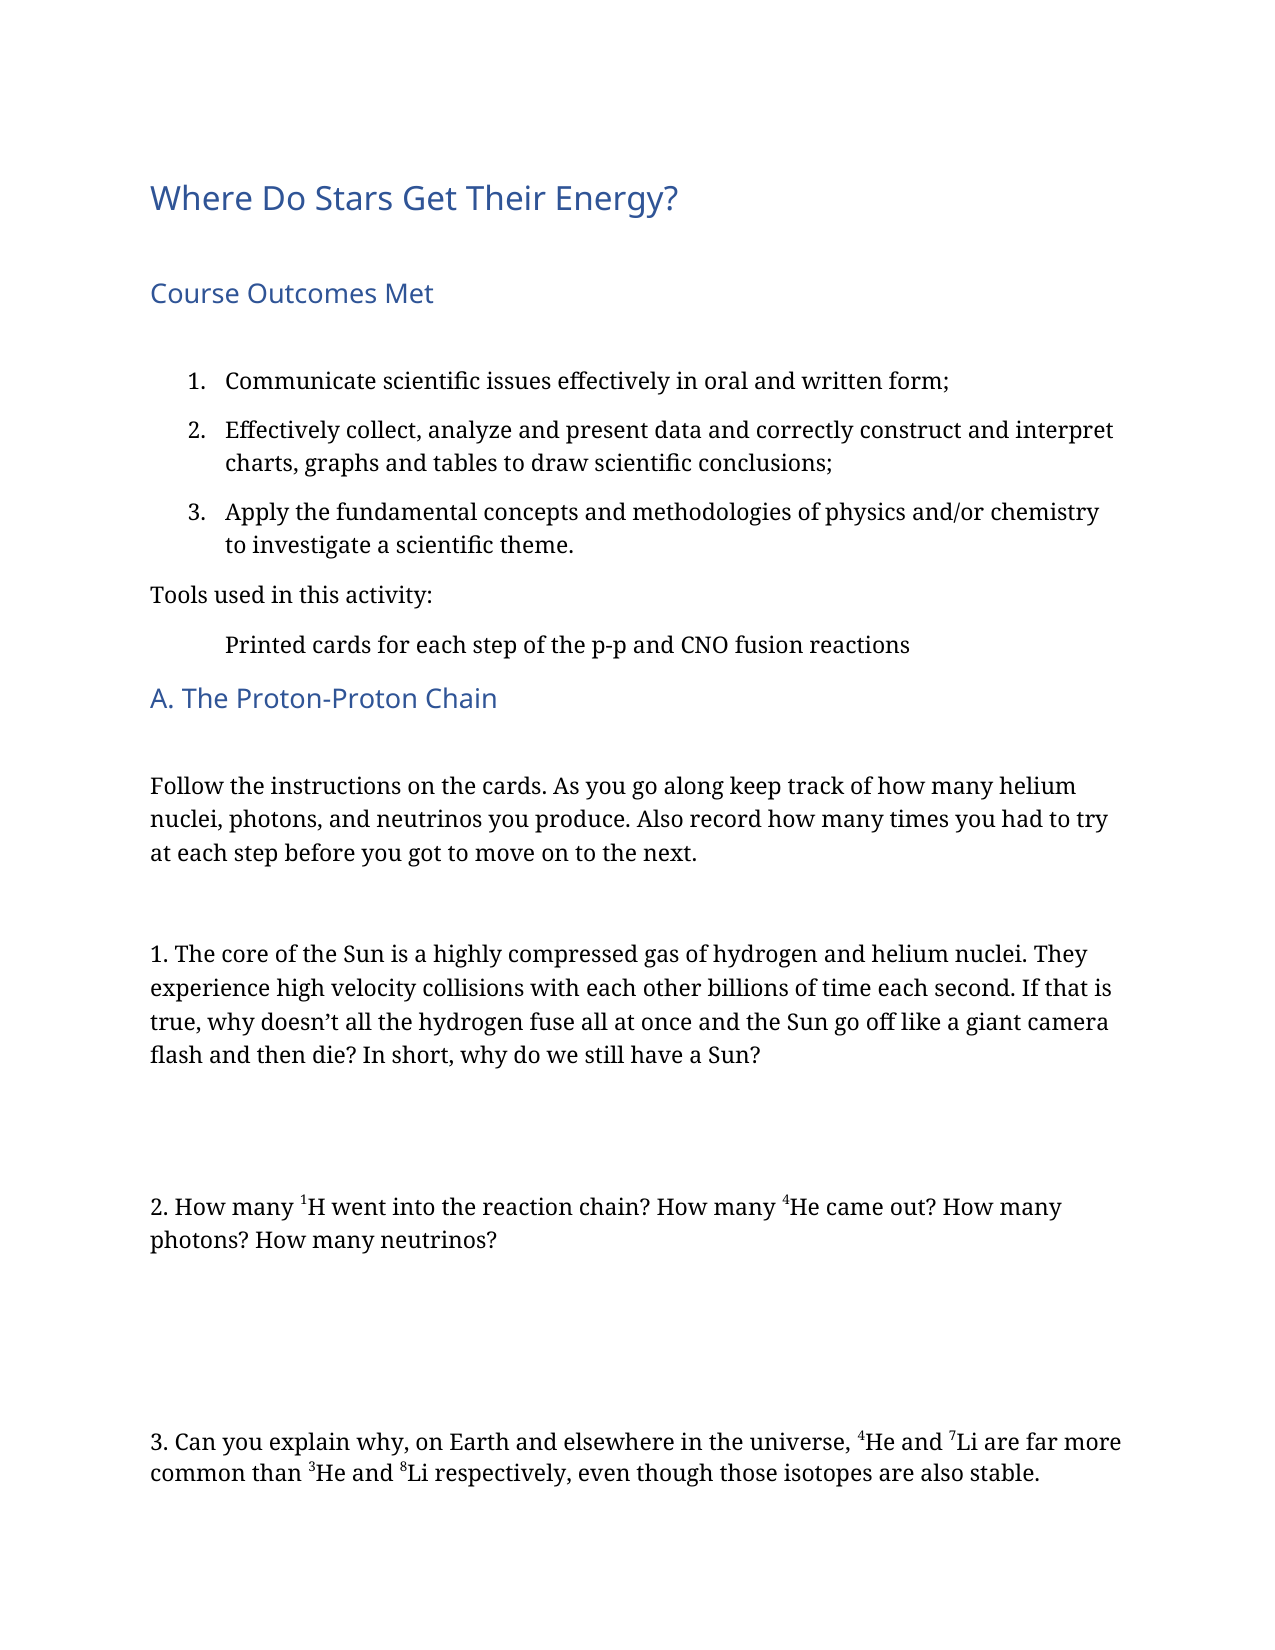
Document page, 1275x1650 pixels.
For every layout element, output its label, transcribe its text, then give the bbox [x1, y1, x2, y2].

list Communicate scientific issues effectively in oral and written form; [187, 364, 1125, 396]
list Effectively collect, analyze and present data and correctly construct and interpret charts, graphs and tables to draw scientific conclusions; [187, 414, 1125, 478]
text 3. Can you explain why, on Earth and elsewhere in the universe, 4He and 7Li are far more common than 3He and 8Li respectively, even though those isotopes are also stable. [150, 1426, 1125, 1488]
text Follow the instructions on the cards. As you go along keep track of how many helium nuclei, photons, and neutrinos you produce. Also record how many times you had to try at each step before you got to move on to the next. [150, 770, 1125, 868]
text 2. How many 1H went into the reaction chain? How many 4He came out? How many photons? How many neutrinos? [150, 1191, 1125, 1256]
list Apply the fundamental concepts and methodologies of physics and/or chemistry to investigate a scientific theme. [187, 496, 1125, 560]
text 1. The core of the Sun is a highly compressed gas of hydrogen and helium nuclei. They experience high velocity collisions with each other billions of time each second. If that is true, why doesn’t all the hydrogen fuse all at once and the Sun go off like a giant camera flash and then die? In short, why do we still have a Sun? [150, 938, 1125, 1071]
subtitle A. The Proton-Proton Chain [150, 679, 1125, 716]
text Printed cards for each step of the p-p and CNO fusion reactions [150, 629, 1125, 660]
subtitle Course Outcomes Met [150, 274, 1125, 311]
subtitle Where Do Stars Get Their Energy? [150, 175, 1125, 220]
text Tools used in this activity: [150, 579, 1125, 610]
